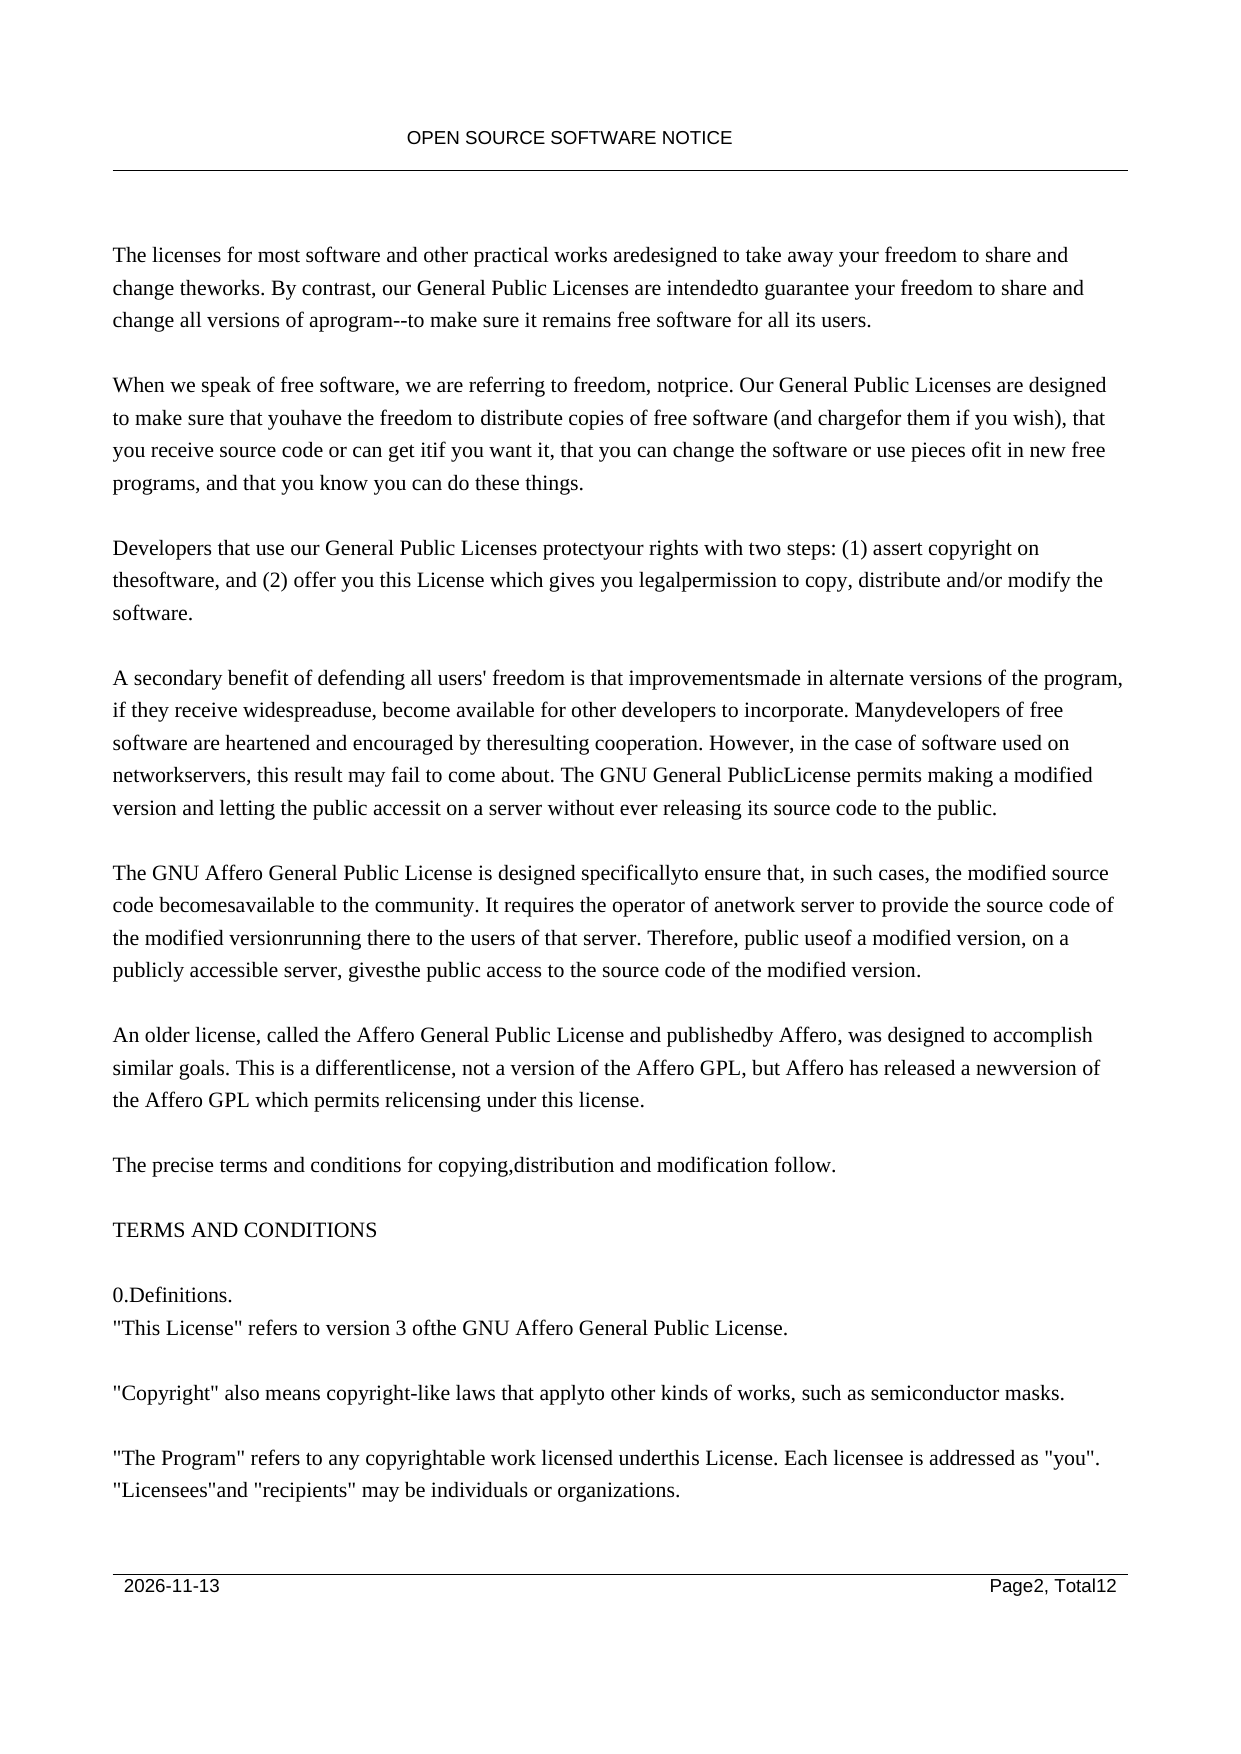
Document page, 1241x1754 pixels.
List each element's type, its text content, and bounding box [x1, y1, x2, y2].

text The licenses for most software and other practical works aredesigned to take away your freedom to share and change theworks. By contrast, our General Public Licenses are intendedto guarantee your freedom to share and change all versions of aprogram--to make sure it remains free software for all its users. [112, 239, 1128, 336]
text An older license, called the Affero General Public License and publishedby Affero, was designed to accomplish similar goals. This is a differentlicense, not a version of the Affero GPL, but Affero has released a newversion of the Affero GPL which permits relicensing under this license. [112, 1019, 1128, 1116]
text 0.Definitions. [112, 1279, 1128, 1311]
text A secondary benefit of defending all users' freedom is that improvementsmade in alternate versions of the program, if they receive widespreaduse, become available for other developers to incorporate. Manydevelopers of free software are heartened and encouraged by theresulting cooperation. However, in the case of software used on networkservers, this result may fail to come about. The GNU General PublicLicense permits making a modified version and letting the public accessit on a server without ever releasing its source code to the public. [112, 661, 1128, 824]
text The precise terms and conditions for copying,distribution and modification follow. [112, 1149, 1128, 1181]
text "This License" refers to version 3 ofthe GNU Affero General Public License. [112, 1311, 1128, 1344]
text TERMS AND CONDITIONS [112, 1214, 1128, 1246]
text The GNU Affero General Public License is designed specificallyto ensure that, in such cases, the modified source code becomesavailable to the community. It requires the operator of anetwork server to provide the source code of the modified versionrunning there to the users of that server. Therefore, public useof a modified version, on a publicly accessible server, givesthe public access to the source code of the modified version. [112, 856, 1128, 986]
text When we speak of free software, we are referring to freedom, notprice. Our General Public Licenses are designed to make sure that youhave the freedom to distribute copies of free software (and chargefor them if you wish), that you receive source code or can get itif you want it, that you can change the software or use pieces ofit in new free programs, and that you know you can do these things. [112, 369, 1128, 499]
text "The Program" refers to any copyrightable work licensed underthis License. Each licensee is addressed as "you". "Licensees"and "recipients" may be individuals or organizations. [112, 1441, 1128, 1506]
text Developers that use our General Public Licenses protectyour rights with two steps: (1) assert copyright on thesoftware, and (2) offer you this License which gives you legalpermission to copy, distribute and/or modify the software. [112, 531, 1128, 629]
text "Copyright" also means copyright-like laws that applyto other kinds of works, such as semiconductor masks. [112, 1376, 1128, 1409]
